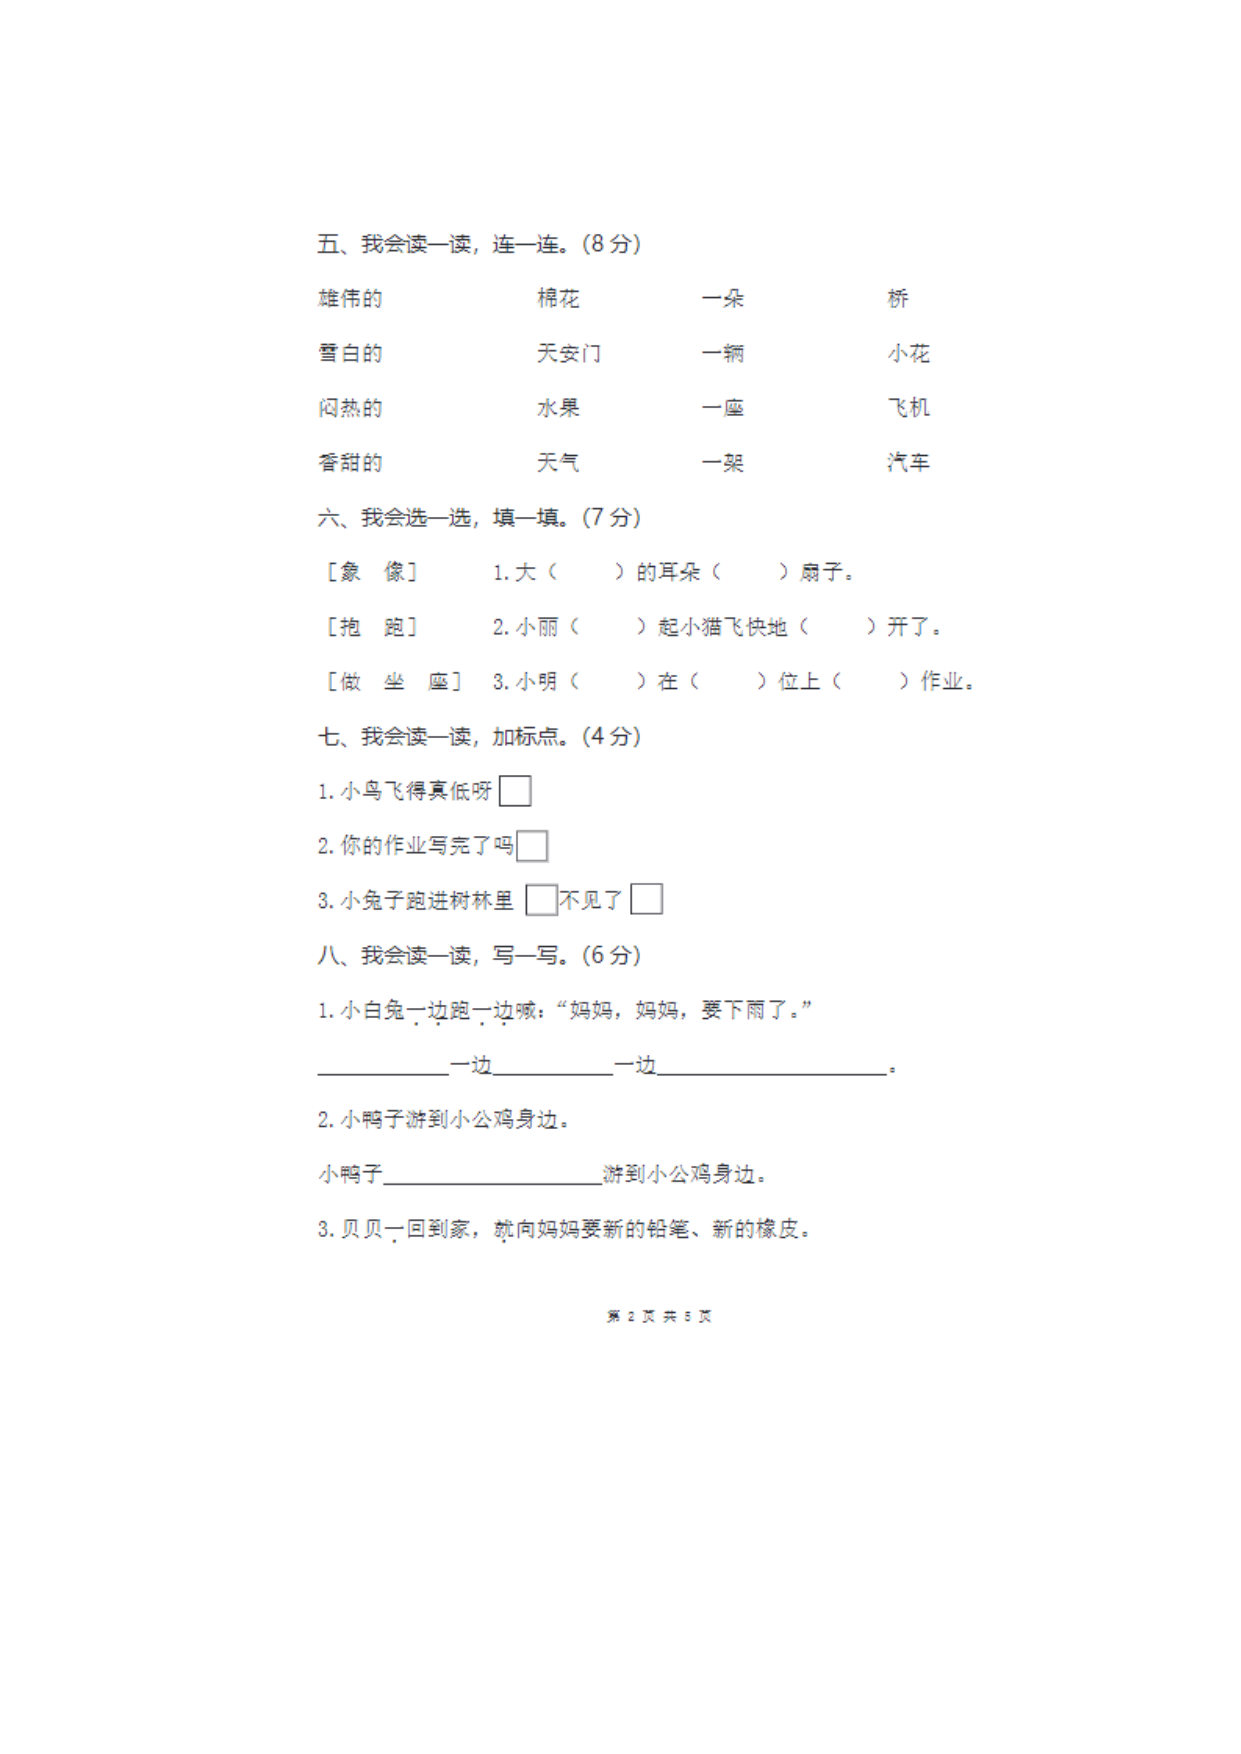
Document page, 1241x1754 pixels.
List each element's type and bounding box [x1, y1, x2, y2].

picture [224, 162, 1017, 1337]
